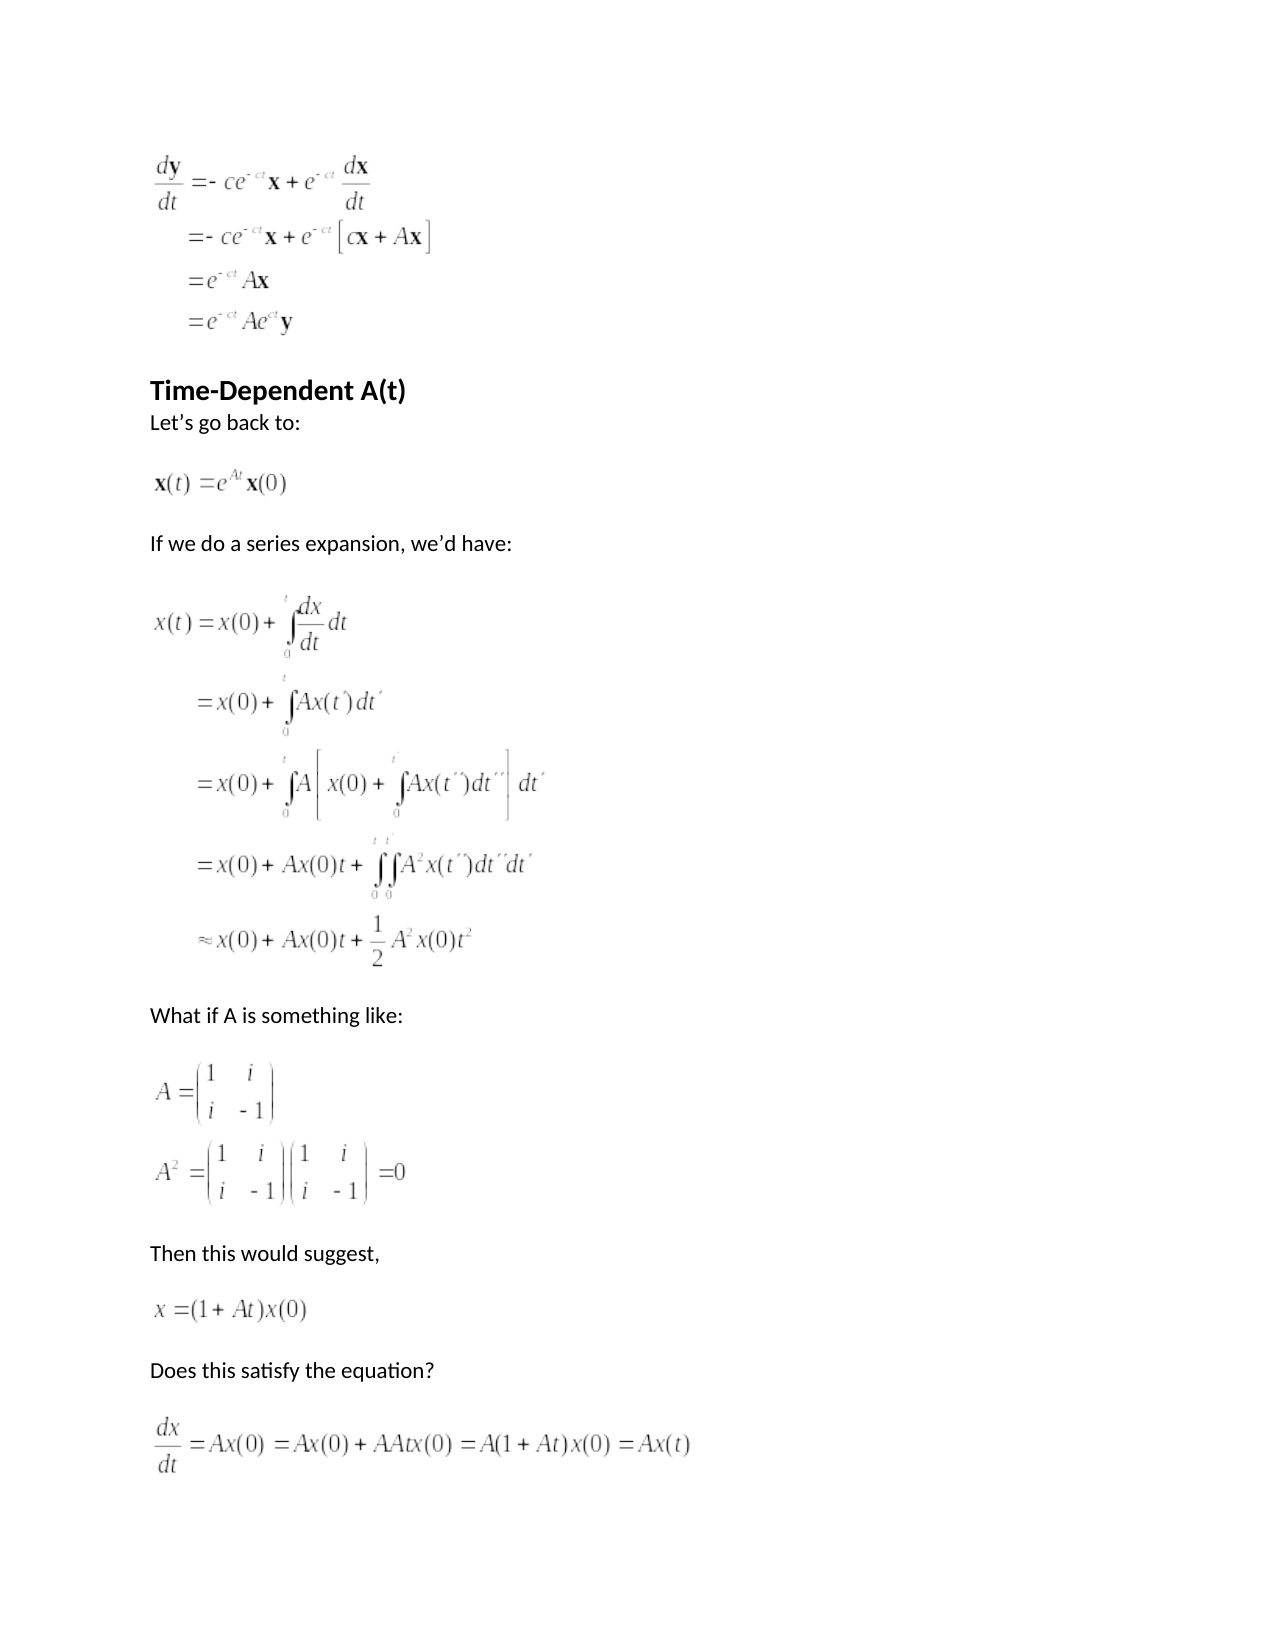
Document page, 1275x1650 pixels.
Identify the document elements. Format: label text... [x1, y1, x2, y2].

text Time-Dependent A(t) [150, 372, 1125, 408]
text Let’s go back to: [150, 408, 1125, 436]
text What if A is something like: [150, 1001, 1125, 1029]
text If we do a series expansion, we’d have: [150, 529, 1125, 557]
text Does this satisfy the equation? [150, 1357, 1125, 1384]
text Then this would suggest, [150, 1239, 1125, 1267]
